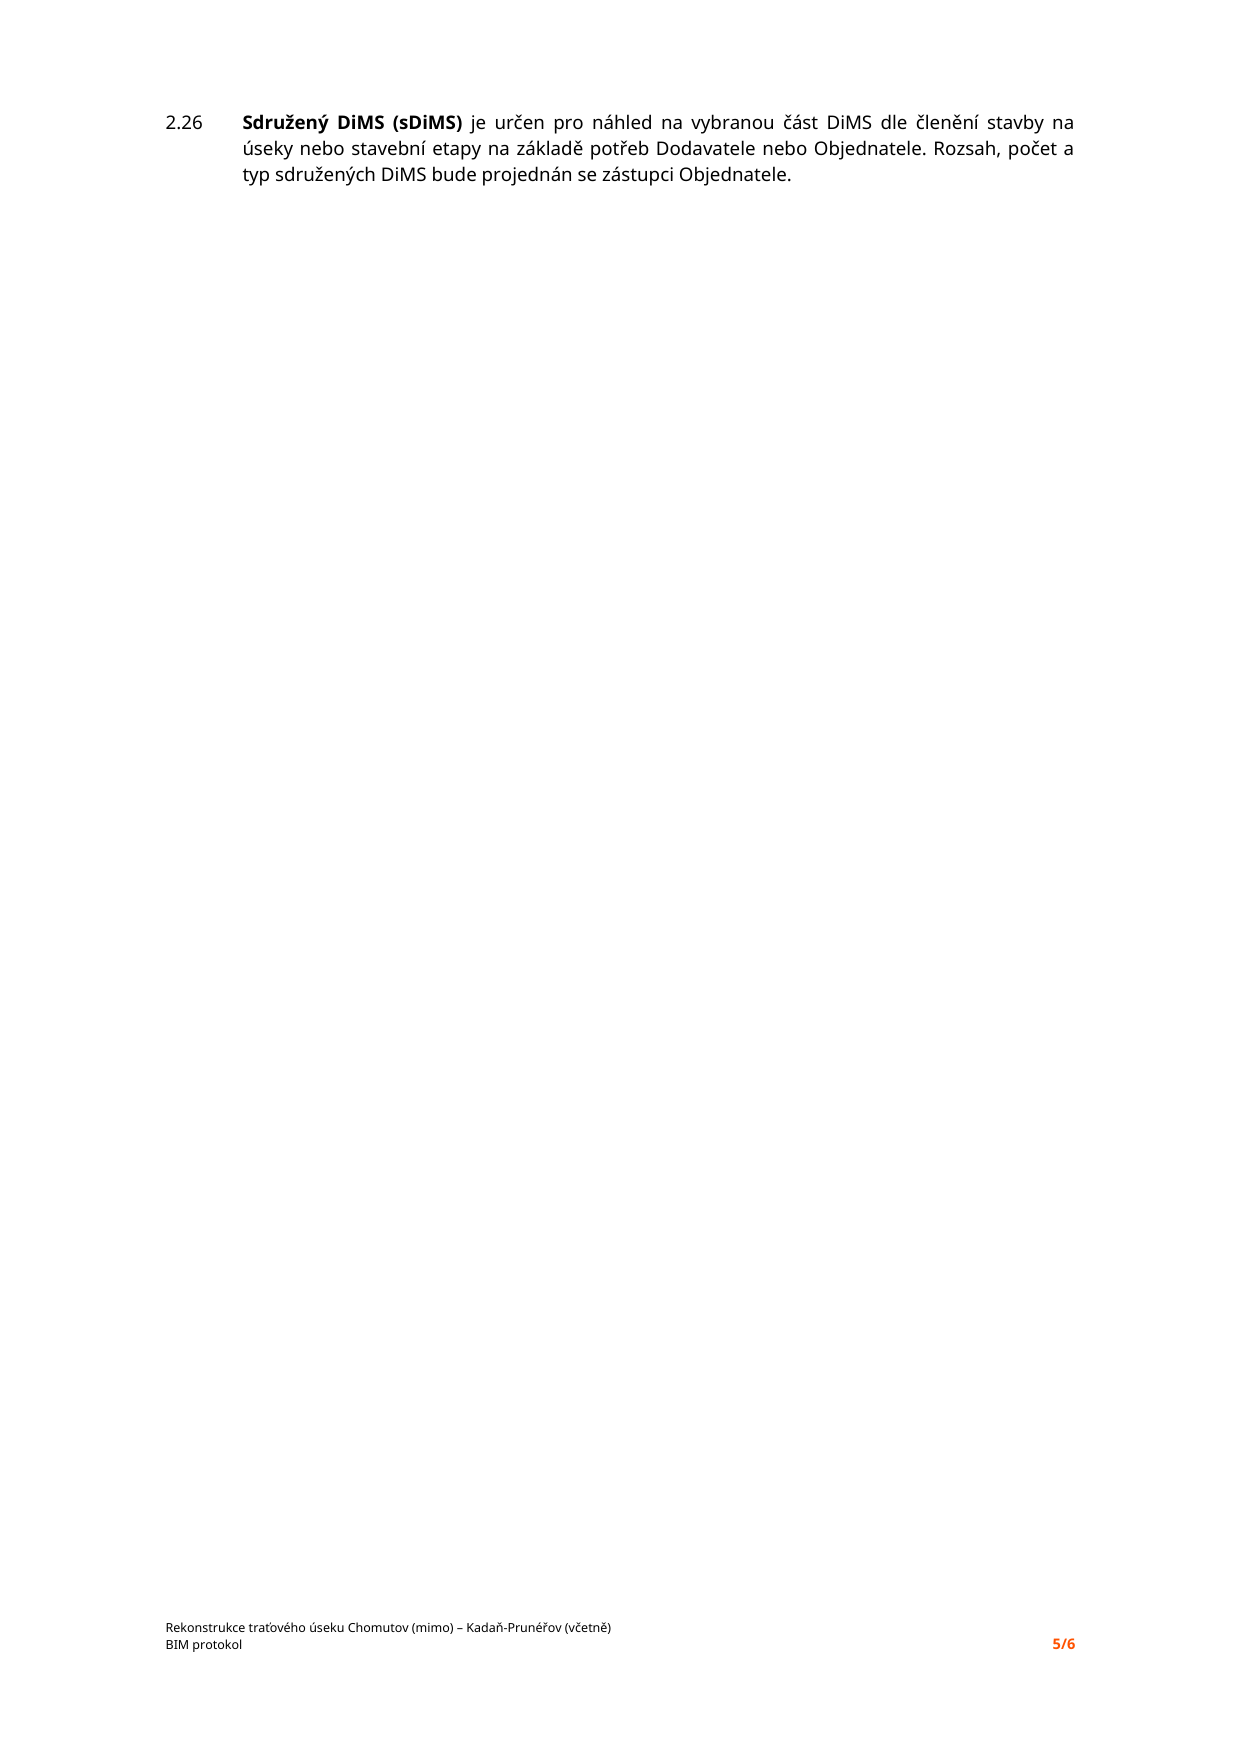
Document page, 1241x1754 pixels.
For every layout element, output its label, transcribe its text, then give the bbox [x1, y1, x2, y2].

text Sdružený DiMS (sDiMS) je určen pro náhled na vybranou část DiMS dle členění stavby na úseky nebo stavební etapy na základě potřeb Dodavatele nebo Objednatele. Rozsah, počet a typ sdružených DiMS bude projednán se zástupci Objednatele. [165, 109, 1075, 187]
